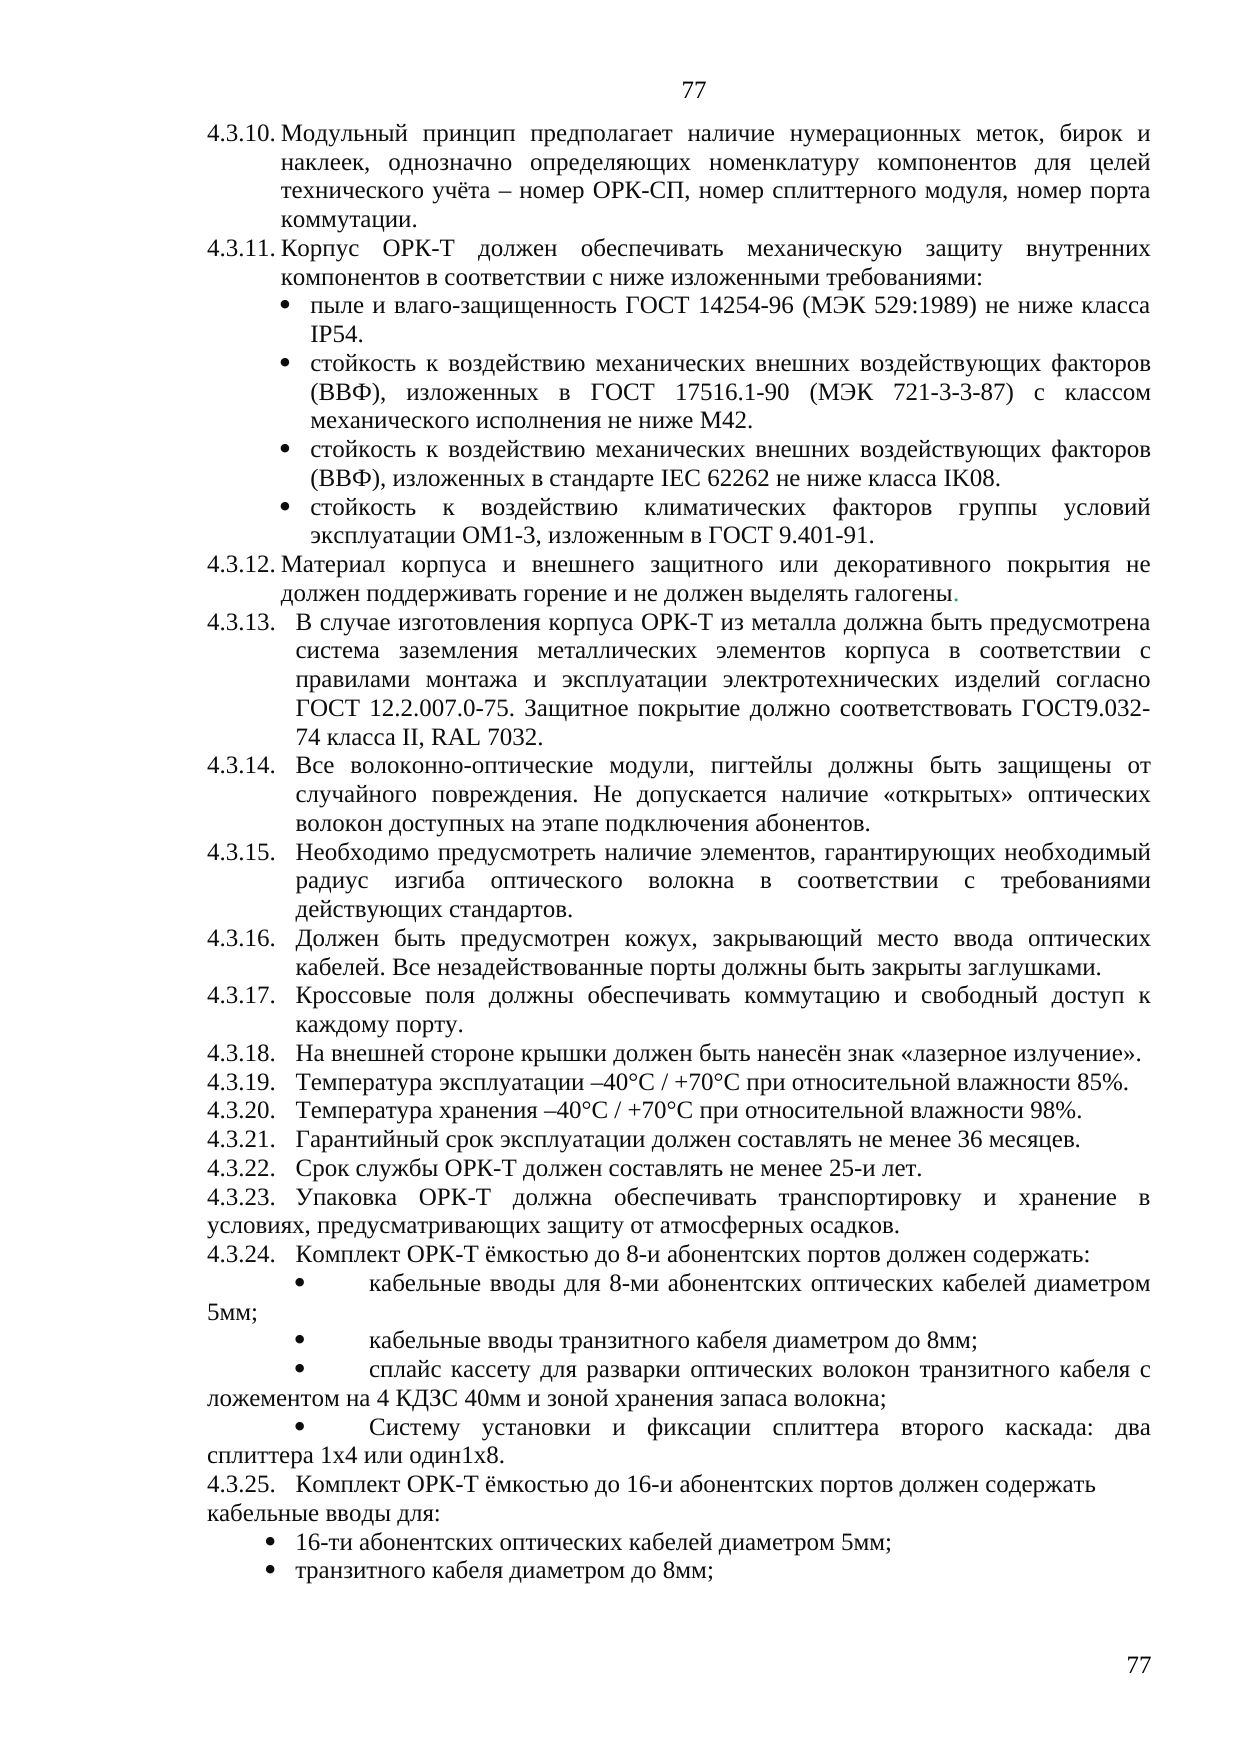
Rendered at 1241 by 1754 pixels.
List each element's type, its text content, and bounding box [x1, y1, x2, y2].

text кабельные вводы для: [177, 1498, 1152, 1527]
list Необходимо предусмотреть наличие элементов, гарантирующих необходимый радиус изгиба оптического волокна в соответствии с требованиями действующих стандартов. [207, 837, 1152, 923]
list транзитного кабеля диаметром до 8мм; [223, 1556, 1152, 1584]
list сплайс кассету для разварки оптических волокон транзитного кабеля с ложементом на 4 КДЗС 40мм и зоной хранения запаса волокна; [207, 1354, 1152, 1412]
list Комплект ОРК-Т ёмкостью до 16-и абонентских портов должен содержать [207, 1469, 1152, 1498]
list стойкость к воздействию механических внешних воздействующих факторов (ВВФ), изложенных в ГОСТ 17516.1-90 (МЭК 721-3-3-87) с классом механического исполнения не ниже М42. [281, 348, 1152, 434]
list кабельные вводы для 8-ми абонентских оптических кабелей диаметром 5мм; [207, 1268, 1152, 1326]
list Гарантийный срок эксплуатации должен составлять не менее 36 месяцев. [207, 1124, 1152, 1153]
list Должен быть предусмотрен кожух, закрывающий место ввода оптических кабелей. Все незадействованные порты должны быть закрыты заглушками. [207, 923, 1152, 981]
list Срок службы ОРК-Т должен составлять не менее 25-и лет. [207, 1153, 1152, 1182]
list Все волоконно-оптические модули, пигтейлы должны быть защищены от случайного повреждения. Не допускается наличие «открытых» оптических волокон доступных на этапе подключения абонентов. [207, 751, 1152, 837]
list стойкость к воздействию механических внешних воздействующих факторов (ВВФ), изложенных в стандарте IEC 62262 не ниже класса IK08. [281, 434, 1152, 492]
list Температура хранения –40°C / +70°C при относительной влажности 98%. [207, 1096, 1152, 1124]
list пыле и влаго-защищенность ГОСТ 14254-96 (МЭК 529:1989) не ниже класса IP54. [281, 291, 1152, 348]
list Модульный принцип предполагает наличие нумерационных меток, бирок и наклеек, однозначно определяющих номенклатуру компонентов для целей технического учёта – номер ОРК-СП, номер сплиттерного модуля, номер порта коммутации. [207, 118, 1152, 233]
list В случае изготовления корпуса ОРК-Т из металла должна быть предусмотрена система заземления металлических элементов корпуса в соответствии с правилами монтажа и эксплуатации электротехнических изделий согласно ГОСТ 12.2.007.0-75. Защитное покрытие должно соответствовать ГОСТ9.032-74 класса II, RAL 7032. [207, 607, 1152, 751]
list Материал корпуса и внешнего защитного или декоративного покрытия не должен поддерживать горение и не должен выделять галогены. [207, 549, 1152, 607]
list Упаковка ОРК-Т должна обеспечивать транспортировку и хранение в условиях, предусматривающих защиту от атмосферных осадков. [207, 1182, 1152, 1239]
list Систему установки и фиксации сплиттера второго каскада: два сплиттера 1х4 или один1х8. [207, 1412, 1152, 1469]
list кабельные вводы транзитного кабеля диаметром до 8мм; [207, 1326, 1152, 1354]
list Корпус ОРК-Т должен обеспечивать механическую защиту внутренних компонентов в соответствии с ниже изложенными требованиями: [207, 233, 1152, 291]
list Комплект ОРК-Т ёмкостью до 8-и абонентских портов должен содержать: [207, 1239, 1152, 1268]
list 16-ти абонентских оптических кабелей диаметром 5мм; [223, 1527, 1152, 1556]
list Температура эксплуатации –40°C / +70°C при относительной влажности 85%. [207, 1067, 1152, 1096]
list Кроссовые поля должны обеспечивать коммутацию и свободный доступ к каждому порту. [207, 981, 1152, 1038]
list На внешней стороне крышки должен быть нанесён знак «лазерное излучение». [207, 1038, 1152, 1067]
list стойкость к воздействию климатических факторов группы условий эксплуатации ОМ1-3, изложенным в ГОСТ 9.401-91. [281, 492, 1152, 549]
